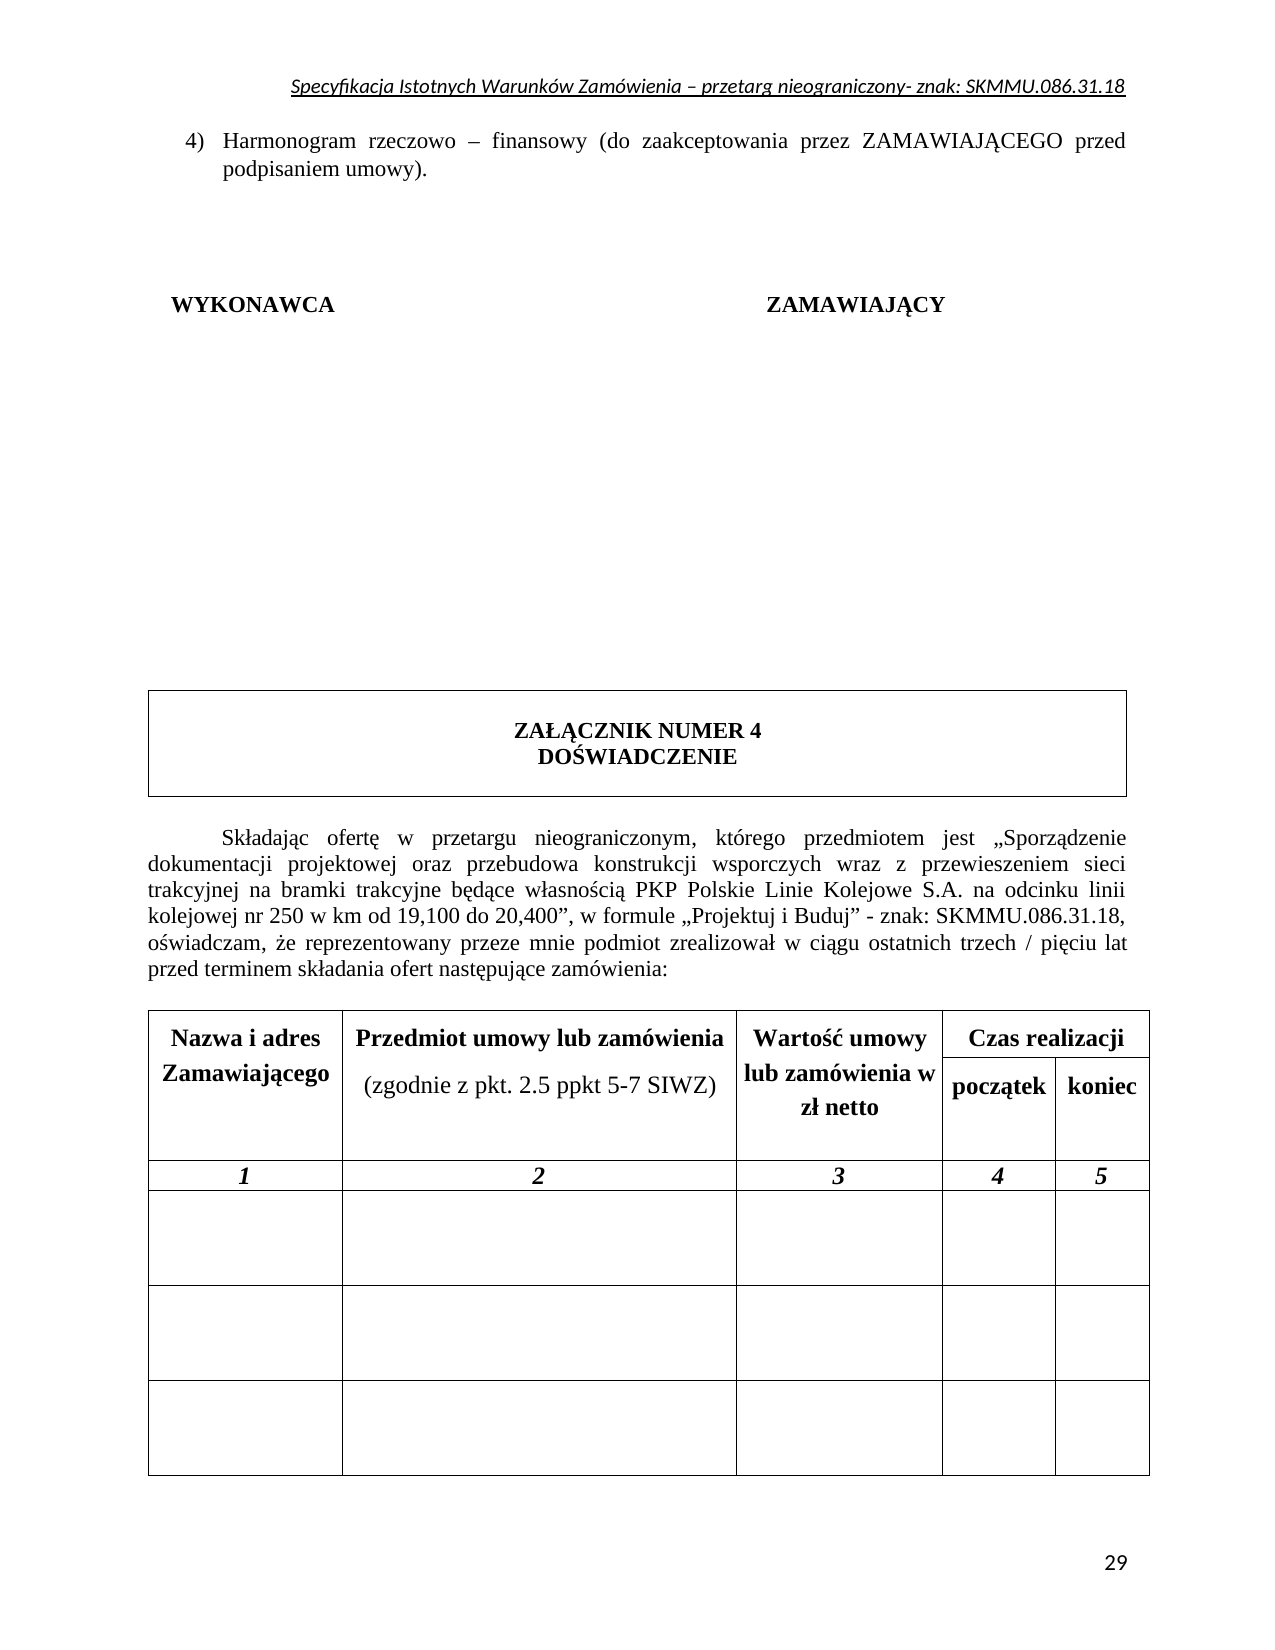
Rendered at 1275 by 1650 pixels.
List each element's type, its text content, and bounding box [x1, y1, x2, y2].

table_header Czas realizacji [943, 1011, 1149, 1057]
table_cell [737, 1286, 942, 1379]
table_cell 3 [737, 1161, 942, 1189]
text WYKONAWCA ZAMAWIAJĄCY [148, 291, 1127, 317]
table_cell [943, 1381, 1055, 1474]
table_cell [149, 1381, 342, 1474]
table_cell [943, 1286, 1055, 1379]
table_header Wartość umowy lub zamówienia w zł netto [737, 1011, 942, 1160]
table_cell 1 [149, 1161, 342, 1189]
table_cell [149, 1286, 342, 1379]
table_header Przedmiot umowy lub zamówienia (zgodnie z pkt. 2.5 ppkt 5-7 SIWZ) [343, 1011, 736, 1160]
list Harmonogram rzeczowo – finansowy (do zaakceptowania przez ZAMAWIAJĄCEGO przed podpisaniem umowy). [185, 127, 1127, 181]
table_cell [149, 1191, 342, 1284]
table_cell [737, 1191, 942, 1284]
table_cell [1056, 1286, 1149, 1379]
table_header ZAŁĄCZNIK NUMER 4 DOŚWIADCZENIE [149, 691, 1126, 796]
table_cell 5 [1056, 1161, 1149, 1189]
table_header Nazwa i adres Zamawiającego [149, 1011, 342, 1160]
table_cell [1056, 1191, 1149, 1284]
table_cell początek [943, 1058, 1055, 1160]
table_cell koniec [1056, 1058, 1149, 1160]
table_cell 2 [343, 1161, 736, 1189]
table_cell 4 [943, 1161, 1055, 1189]
table_cell [943, 1191, 1055, 1284]
table_cell [343, 1286, 736, 1379]
table_cell [737, 1381, 942, 1474]
table_cell [343, 1191, 736, 1284]
table_cell [343, 1381, 736, 1474]
table_cell [1056, 1381, 1149, 1474]
text Składając ofertę w przetargu nieograniczonym, którego przedmiotem jest „Sporządzenie dokumentacji projektowej oraz przebudowa konstrukcji wsporczych wraz z przewieszeniem sieci trakcyjnej na bramki trakcyjne będące własnością PKP Polskie Linie Kolejowe S.A. na odcinku linii kolejowej nr 250 w km od 19,100 do 20,400”, w formule „Projektuj i Buduj” - znak: SKMMU.086.31.18, oświadczam, że reprezentowany przeze mnie podmiot zrealizował w ciągu ostatnich trzech / pięciu lat przed terminem składania ofert następujące zamówienia: [148, 823, 1127, 982]
